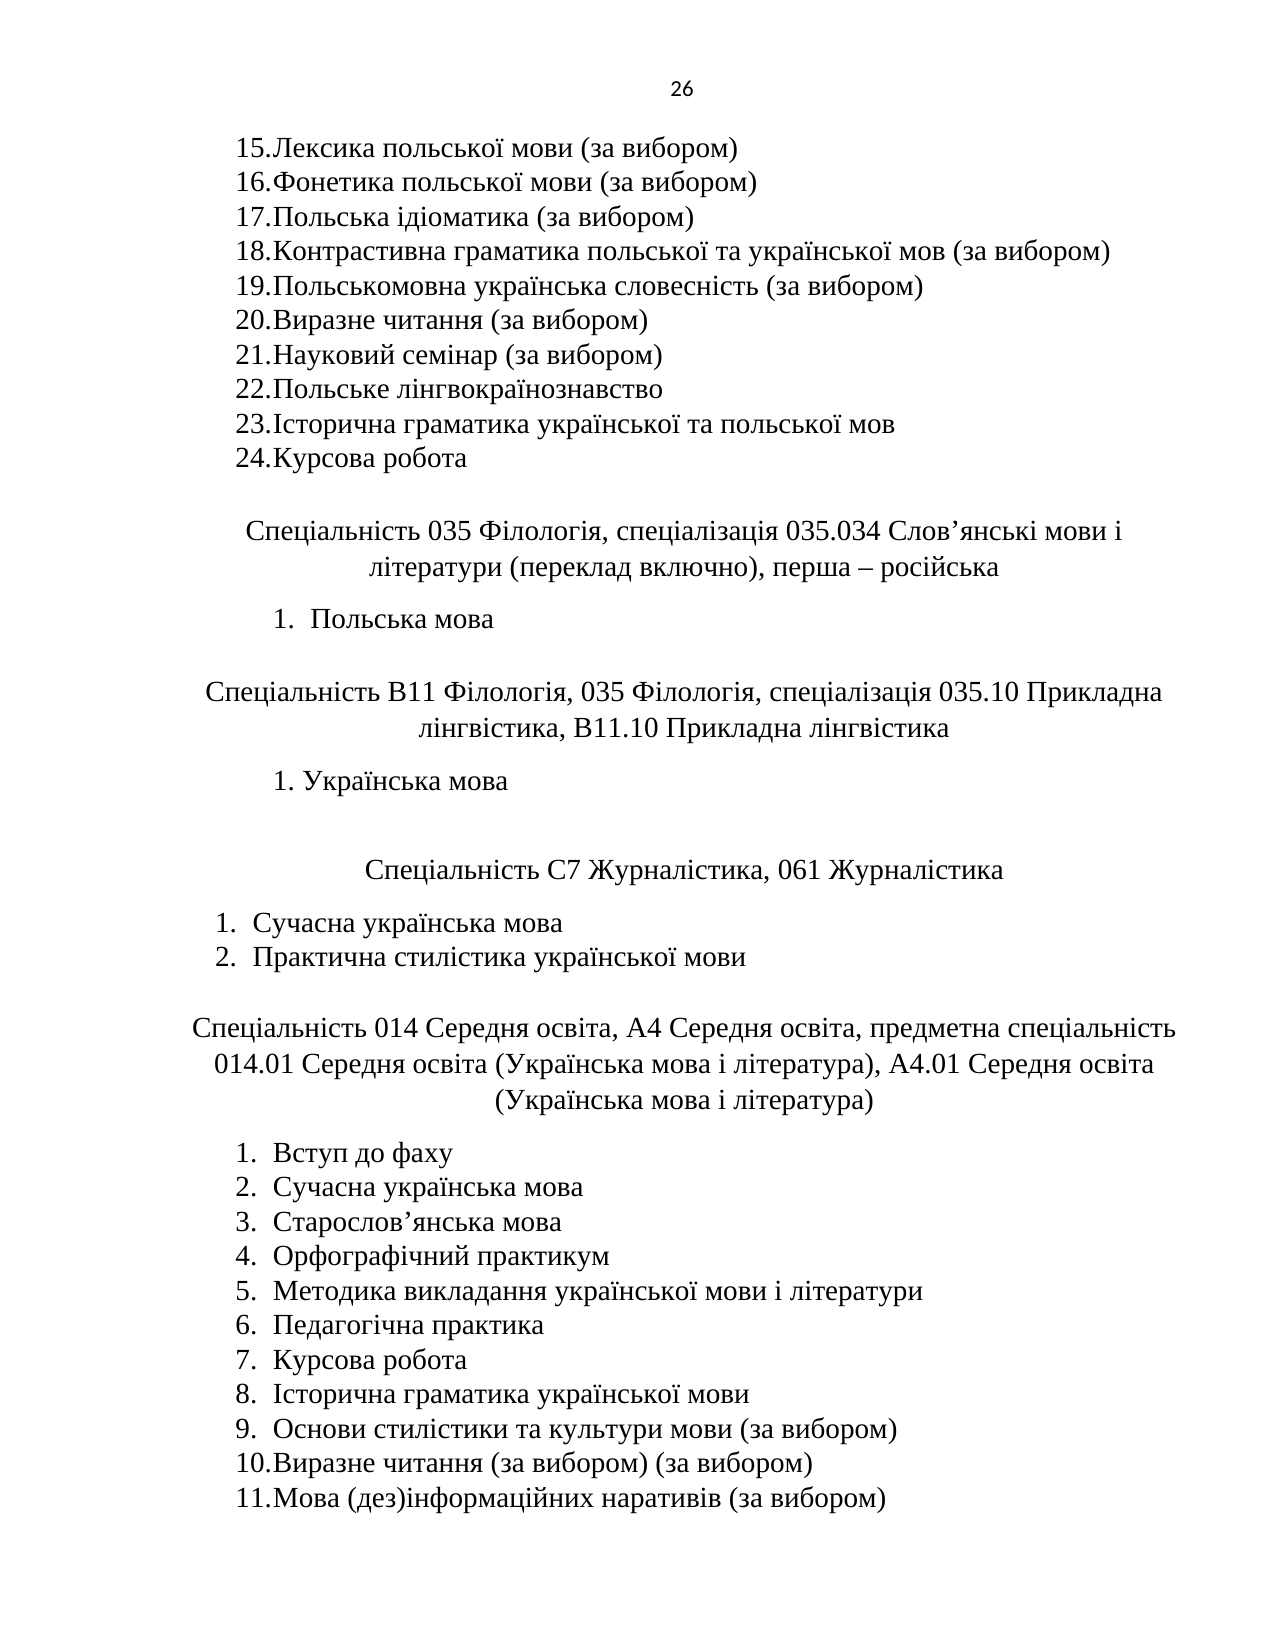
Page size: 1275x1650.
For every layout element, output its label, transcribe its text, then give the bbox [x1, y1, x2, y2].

list Польськомовна українська словесність (за вибором) [235, 268, 1191, 301]
list Науковий семінар (за вибором) [235, 337, 1191, 370]
text Спеціальність С7 Журналістика, 061 Журналістика [177, 852, 1191, 885]
list Курсова робота [235, 1342, 1191, 1375]
list Основи стилістики та культури мови (за вибором) [235, 1411, 1191, 1444]
list 1. Українська мова [273, 763, 1191, 796]
list Історична граматика української мови [235, 1376, 1191, 1410]
list Методика викладання української мови і літератури [235, 1273, 1191, 1306]
list Польська мова [273, 602, 1191, 635]
list Контрастивна граматика польської та української мов (за вибором) [235, 233, 1191, 267]
list Сучасна українська мова [235, 1169, 1191, 1203]
list Старослов’янська мова [235, 1204, 1191, 1237]
list Курсова робота [235, 440, 1191, 474]
list Мова (дез)інформаційних наративів (за вибором) [235, 1480, 1191, 1513]
list Виразне читання (за вибором) [235, 302, 1191, 336]
list Орфографічний практикум [235, 1238, 1191, 1272]
list Історична граматика української та польської мов [235, 406, 1191, 439]
text Спеціальність 035 Філологія, спеціалізація 035.034 Словʼянські мови і літератури (переклад включно), перша – російська [177, 513, 1191, 582]
text Спеціальність В11 Філологія, 035 Філологія, спеціалізація 035.10 Прикладна лінгвістика, В11.10 Прикладна лінгвістика [177, 674, 1191, 744]
list Вступ до фаху [235, 1135, 1191, 1168]
list Фонетика польської мови (за вибором) [235, 164, 1191, 198]
list Виразне читання (за вибором) (за вибором) [235, 1445, 1191, 1479]
list Польське лінгвокраїнознавство [235, 371, 1191, 405]
list Сучасна українська мова [215, 905, 1191, 938]
list Педагогічна практика [235, 1307, 1191, 1341]
list Практична стилістика української мови [215, 939, 1191, 973]
list Лексика польської мови (за вибором) [235, 130, 1191, 163]
list Польська ідіоматика (за вибором) [235, 199, 1191, 232]
text Спеціальність 014 Середня освіта, А4 Середня освіта, предметна спеціальність 014.01 Середня освіта (Українська мова і література), А4.01 Середня освіта (Українська мова і література) [177, 1010, 1191, 1116]
